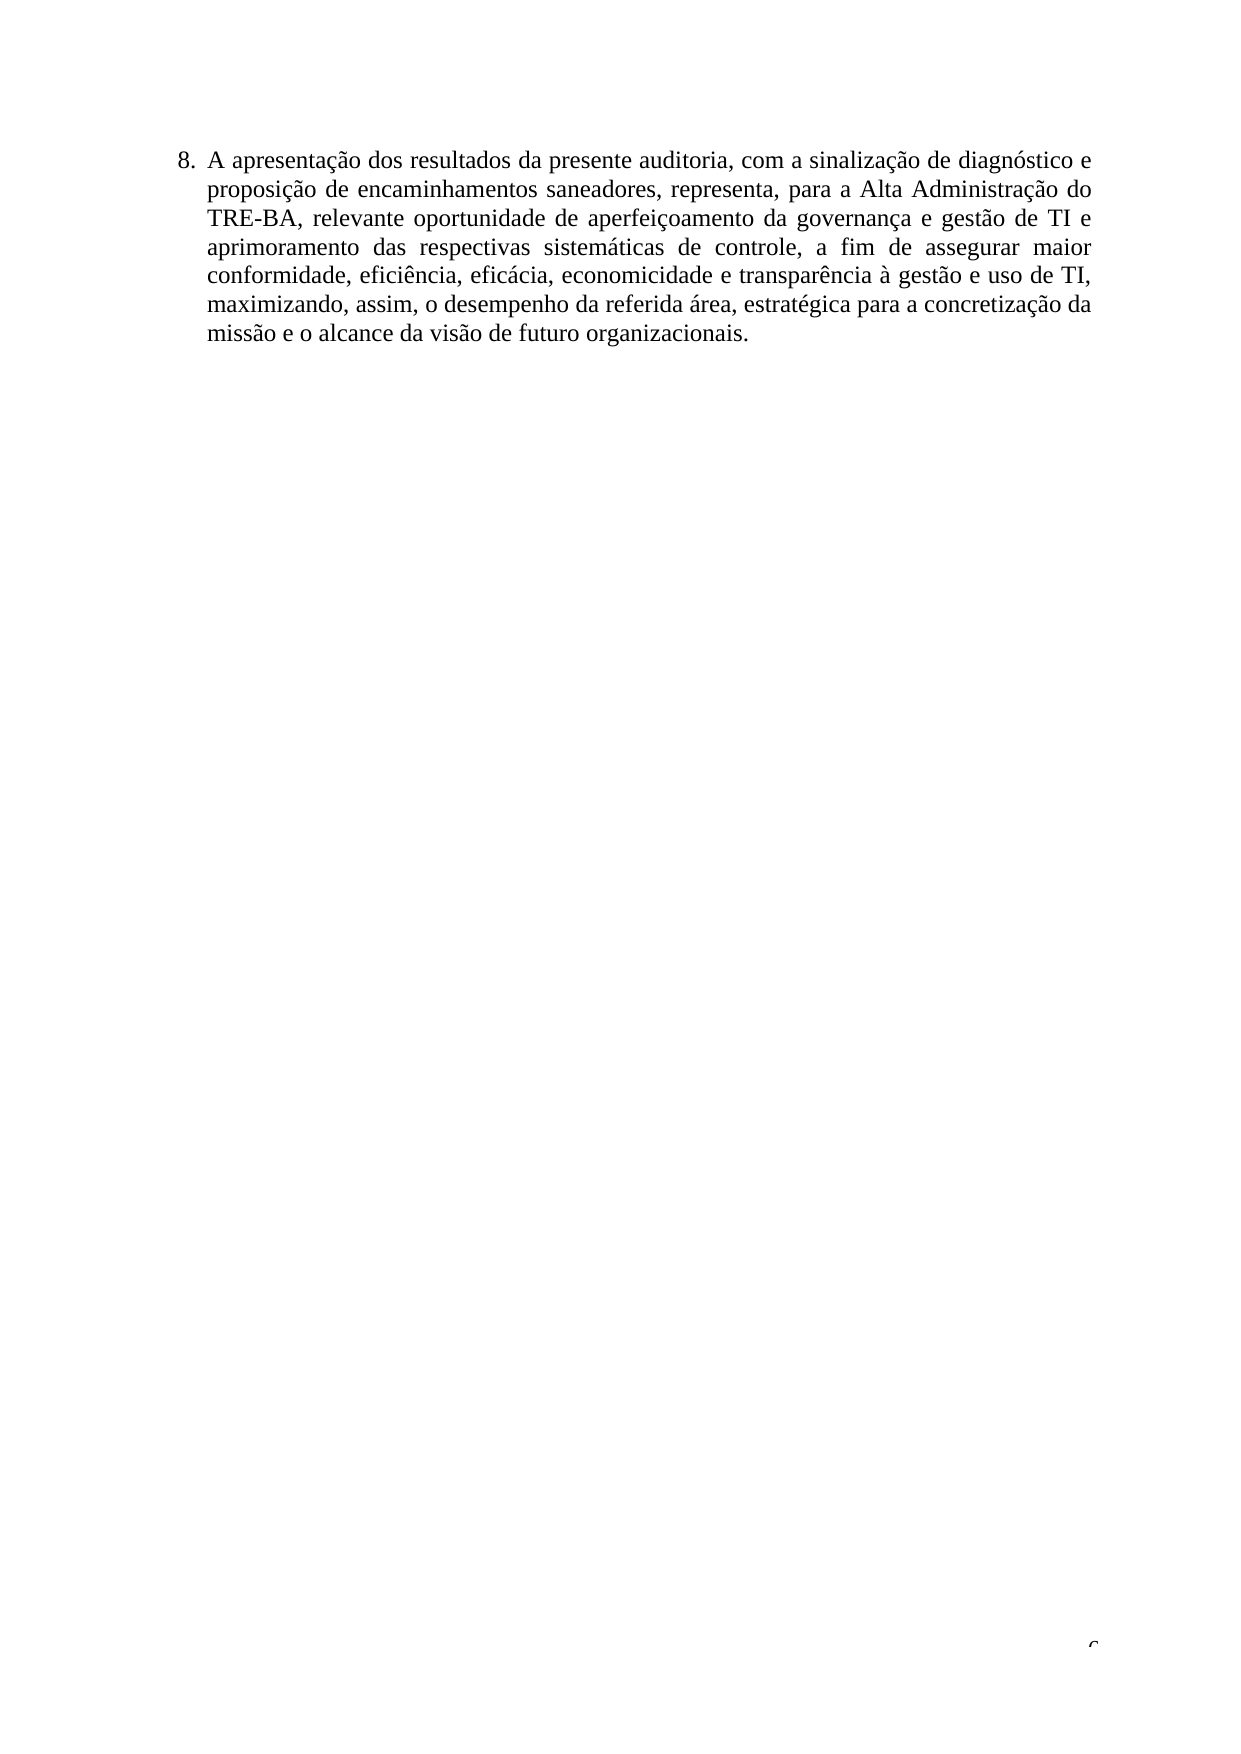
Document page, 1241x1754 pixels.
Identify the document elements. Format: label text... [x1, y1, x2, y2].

list A apresentação dos resultados da presente auditoria, com a sinalização de diagnóstico e proposição de encaminhamentos saneadores, representa, para a Alta Administração do TRE-BA, relevante oportunidade de aperfeiçoamento da governança e gestão de TI e aprimoramento das respectivas sistemáticas de controle, a fim de assegurar maior conformidade, eficiência, eficácia, economicidade e transparência à gestão e uso de TI, maximizando, assim, o desempenho da referida área, estratégica para a concretização da missão e o alcance da visão de futuro organizacionais. [177, 145, 1092, 347]
